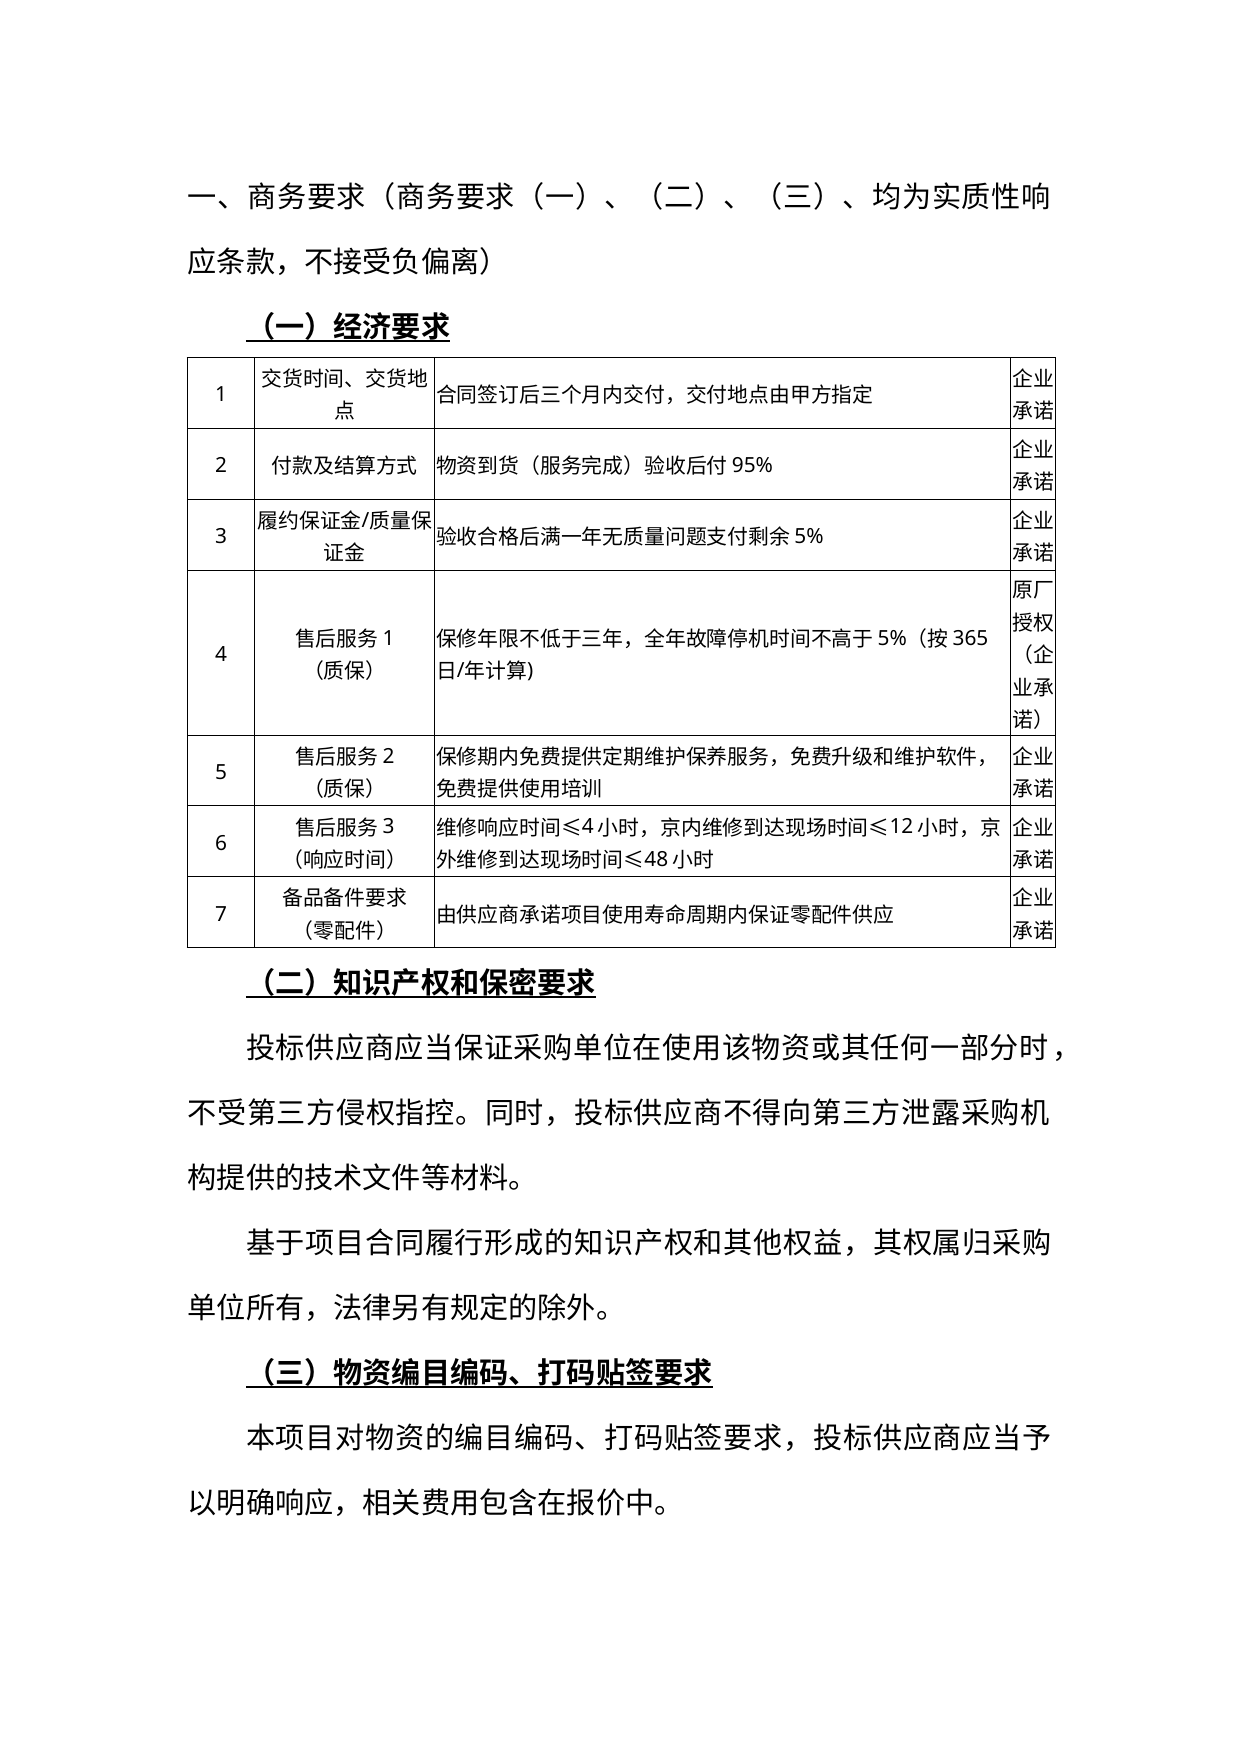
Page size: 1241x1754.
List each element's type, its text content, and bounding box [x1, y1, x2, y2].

text （二）知识产权和保密要求 [187, 948, 1053, 1013]
table_cell 验收合格后满一年无质量问题支付剩余5% [435, 500, 1010, 569]
table_cell 6 [188, 806, 254, 876]
table_cell 由供应商承诺项目使用寿命周期内保证零配件供应 [435, 877, 1010, 947]
table_cell 原厂授权 （企业承诺） [1011, 571, 1055, 734]
table_cell 物资到货（服务完成）验收后付95% [435, 429, 1010, 499]
subtitle 一、商务要求（商务要求（一）、（二）、（三）、均为实质性响应条款，不接受负偏离） [187, 162, 1053, 292]
text 投标供应商应当保证采购单位在使用该物资或其任何一部分时，不受第三方侵权指控。同时，投标供应商不得向第三方泄露采购机构提供的技术文件等材料。 [187, 1013, 1053, 1208]
text 本项目对物资的编目编码、打码贴签要求，投标供应商应当予以明确响应，相关费用包含在报价中。 [187, 1403, 1053, 1533]
table_cell 企业承诺 [1011, 429, 1055, 499]
table_cell 4 [188, 571, 254, 734]
table_cell 售后服务1 （质保） [255, 571, 434, 734]
table_cell 保修期内免费提供定期维护保养服务，免费升级和维护软件，免费提供使用培训 [435, 736, 1010, 805]
table_cell 售后服务3 （响应时间） [255, 806, 434, 876]
table_cell 2 [188, 429, 254, 499]
table_cell 企业承诺 [1011, 877, 1055, 947]
text 基于项目合同履行形成的知识产权和其他权益，其权属归采购单位所有，法律另有规定的除外。 [187, 1208, 1053, 1338]
table_cell 保修年限不低于三年，全年故障停机时间不高于5%（按365日/年计算) [435, 571, 1010, 734]
table_cell 5 [188, 736, 254, 805]
table_header 企业承诺 [1011, 358, 1055, 428]
table_header 1 [188, 358, 254, 428]
table_cell 7 [188, 877, 254, 947]
text （三）物资编目编码、打码贴签要求 [187, 1338, 1053, 1403]
table_cell 售后服务2 （质保） [255, 736, 434, 805]
table_header 交货时间、交货地点 [255, 358, 434, 428]
table_cell 企业承诺 [1011, 736, 1055, 805]
table_cell 企业承诺 [1011, 500, 1055, 569]
table_cell 3 [188, 500, 254, 569]
table_cell 履约保证金/质量保证金 [255, 500, 434, 569]
table_header 合同签订后三个月内交付，交付地点由甲方指定 [435, 358, 1010, 428]
table_cell 企业承诺 [1011, 806, 1055, 876]
table_cell 备品备件要求 （零配件） [255, 877, 434, 947]
text （一）经济要求 [187, 292, 1053, 357]
table_cell 维修响应时间≤4小时，京内维修到达现场时间≤12小时，京外维修到达现场时间≤48小时 [435, 806, 1010, 876]
table_cell 付款及结算方式 [255, 429, 434, 499]
